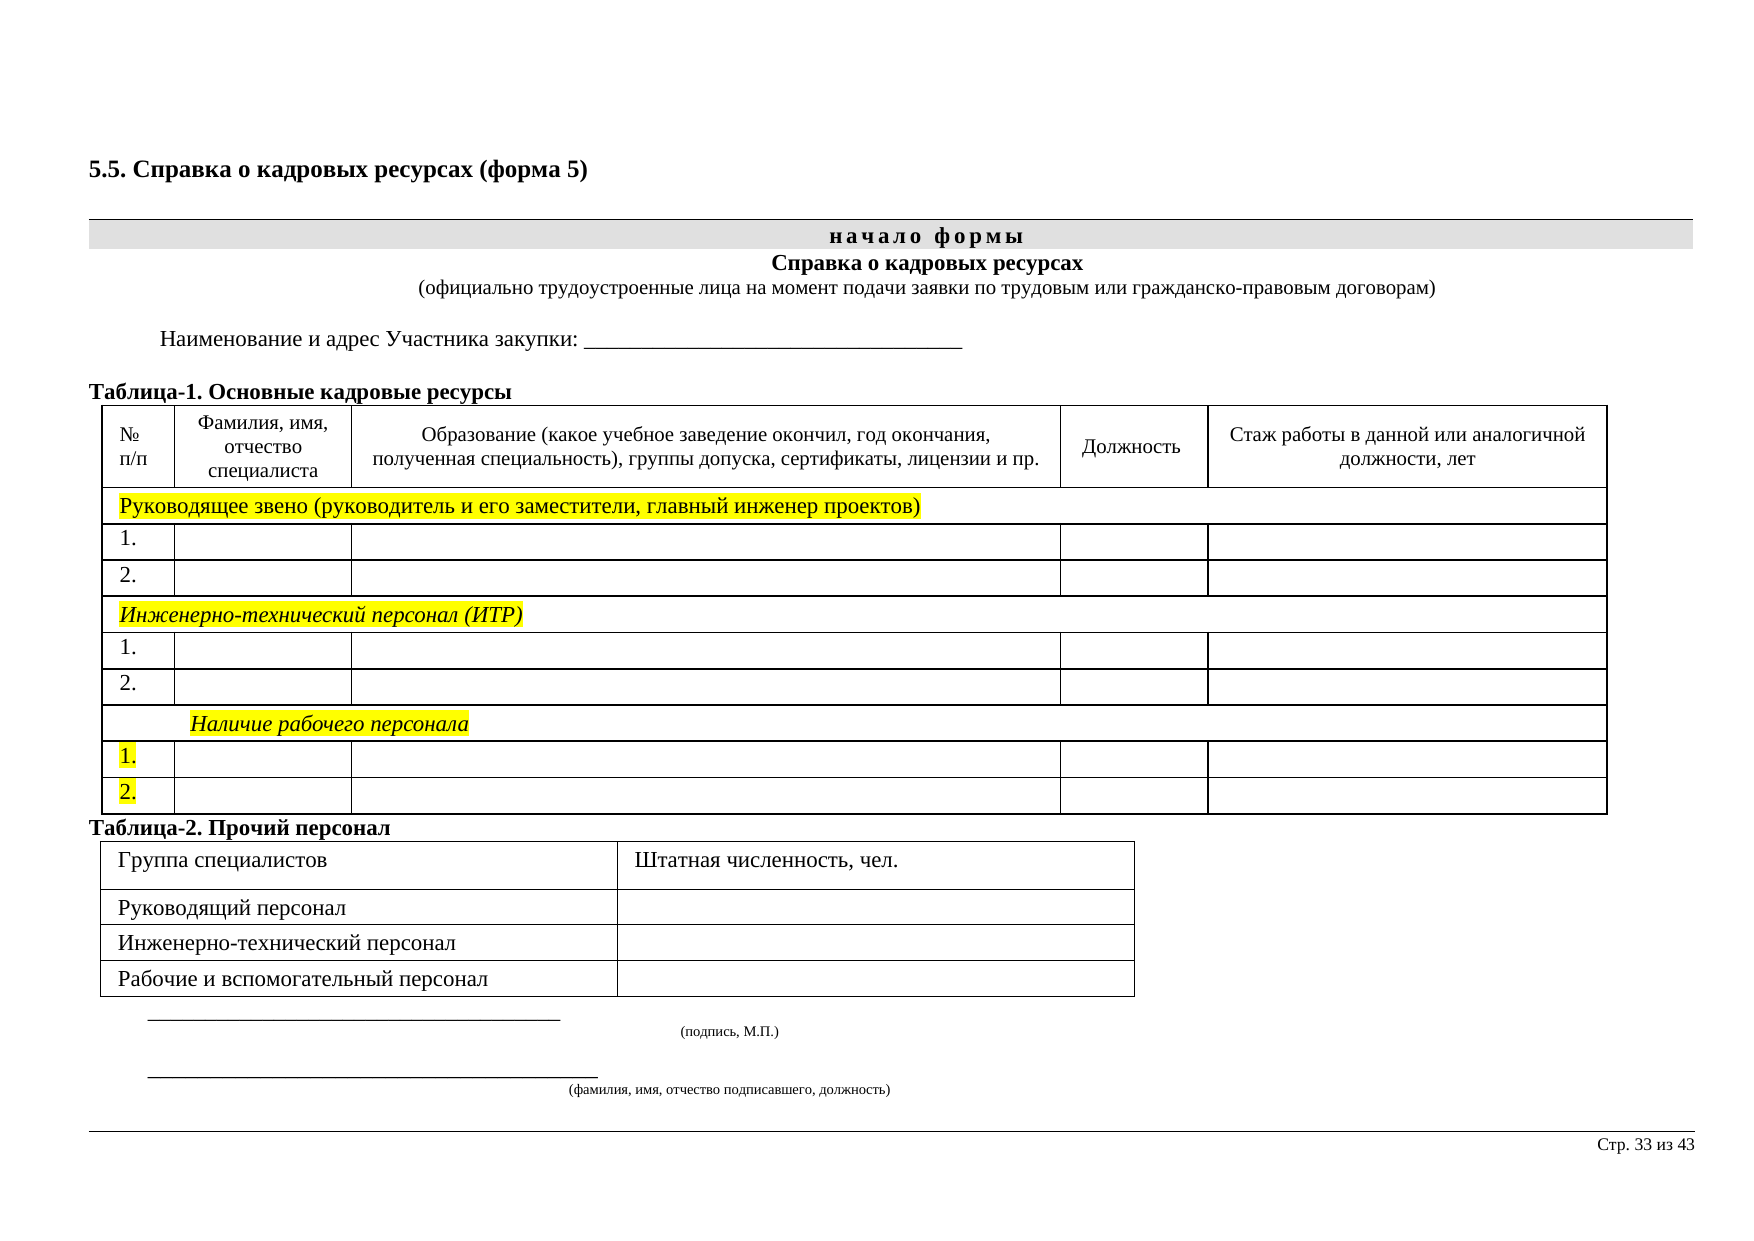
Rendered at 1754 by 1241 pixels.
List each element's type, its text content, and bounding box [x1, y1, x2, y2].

table_cell [175, 778, 351, 813]
table_cell [175, 670, 351, 704]
text ____________________________________ [89, 1052, 1695, 1081]
table_header Должность [1061, 406, 1207, 487]
table_cell [1209, 670, 1606, 704]
table_cell [352, 742, 1060, 777]
table_cell [1209, 561, 1606, 595]
table_cell 2. [103, 778, 174, 813]
table_cell [1061, 670, 1207, 704]
table_cell [1209, 633, 1606, 668]
table_cell [103, 561, 174, 595]
text 5.5. Справка о кадровых ресурсах (форма 5) [89, 154, 1695, 183]
table_cell [175, 561, 351, 595]
table_header Штатная численность, чел. [618, 842, 1134, 888]
table_cell [618, 890, 1134, 924]
table_cell [352, 633, 1060, 668]
table_header Группа специалистов [101, 842, 617, 888]
table_cell [352, 525, 1060, 559]
table_cell [175, 742, 351, 777]
table_cell [618, 925, 1134, 960]
table_cell [352, 778, 1060, 813]
table_cell [1061, 633, 1207, 668]
text Таблица-1. Основные кадровые ресурсы [89, 378, 1695, 404]
table_cell [103, 633, 174, 668]
table_header № п/п [103, 406, 174, 487]
table_cell [175, 525, 351, 559]
text Таблица-2. Прочий персонал [89, 814, 1695, 841]
table_cell Инженерно-технический персонал [101, 925, 617, 960]
table_cell Рабочие и вспомогательный персонал [101, 961, 617, 996]
table_cell [1061, 778, 1207, 813]
text (фамилия, имя, отчество подписавшего, должность) [89, 1081, 1311, 1109]
table_cell Инженерно-технический персонал (ИТР) [103, 597, 1606, 632]
text (подпись, М.П.) [89, 1023, 1311, 1052]
text Наименование и адрес Участника закупки: _________________________________ [89, 326, 1695, 352]
table_cell [1209, 742, 1606, 777]
table_cell 1. [103, 742, 174, 777]
table_cell Руководящее звено (руководитель и его заместители, главный инженер проектов) [103, 488, 1606, 523]
table_cell [103, 525, 174, 559]
text Справка о кадровых ресурсах [89, 249, 1695, 275]
table_cell [352, 561, 1060, 595]
table_cell [352, 670, 1060, 704]
table_header Фамилия, имя, отчество специалиста [175, 406, 351, 487]
table_header Образование (какое учебное заведение окончил, год окончания, полученная специальность), группы допуска, сертификаты, лицензии и пр. [352, 406, 1060, 487]
table_header Стаж работы в данной или аналогичной должности, лет [1209, 406, 1606, 487]
table_cell [103, 670, 174, 704]
text ____________________________________ [89, 997, 1695, 1023]
table_cell [1061, 525, 1207, 559]
table_cell [1209, 778, 1606, 813]
table_cell [1209, 525, 1606, 559]
table_cell [618, 961, 1134, 996]
table_cell Руководящий персонал [101, 890, 617, 924]
table_cell [175, 633, 351, 668]
table_cell [1061, 742, 1207, 777]
text (официально трудоустроенные лица на момент подачи заявки по трудовым или гражданско-правовым договорам) [89, 275, 1695, 299]
table_cell [1061, 561, 1207, 595]
table_cell Наличие рабочего персонала [103, 706, 1606, 740]
text начало формы [89, 220, 1693, 249]
